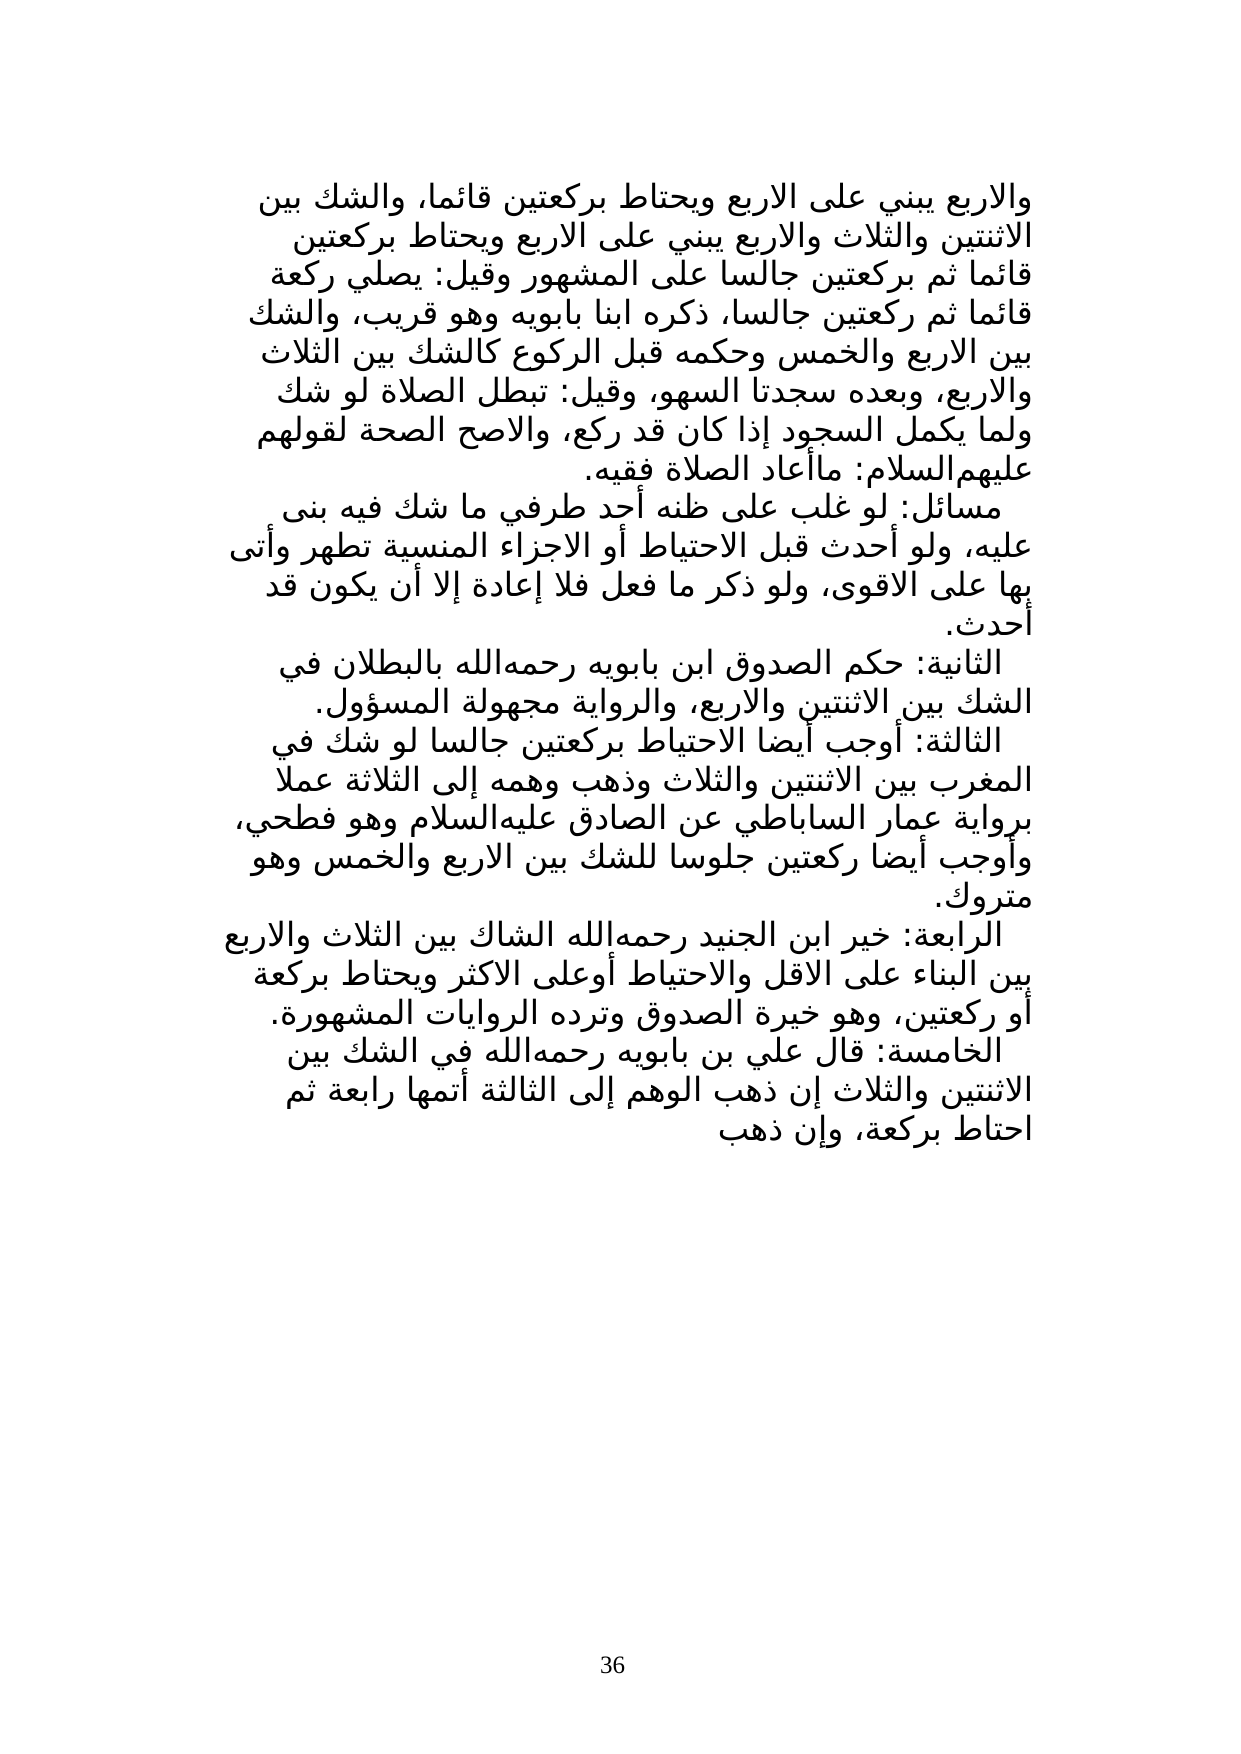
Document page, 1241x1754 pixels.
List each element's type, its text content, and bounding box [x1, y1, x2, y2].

text والاربع يبني على الاربع ويحتاط بركعتين قائما، والشك بين الاثنتين والثلاث والاربع يبني على الاربع ويحتاط بركعتين قائما ثم بركعتين جالسا على المشهور وقيل: يصلي ركعة قائما ثم ركعتين جالسا، ذكره ابنا بابويه وهو قريب، والشك بين الاربع والخمس وحكمه قبل الركوع كالشك بين الثلاث والاربع، وبعده سجدتا السهو، وقيل: تبطل الصلاة لو شك ولما يكمل السجود إذا كان قد ركع، والاصح الصحة لقولهم عليهم‌السلام: ماأعاد الصلاة فقيه. [222, 177, 1033, 488]
text الرابعة: خير ابن الجنيد رحمه‌الله الشاك بين الثلاث والاربع بين البناء على الاقل والاحتياط أوعلى الاكثر ويحتاط بركعة أو ركعتين، وهو خيرة الصدوق وترده الروايات المشهورة. [222, 915, 1033, 1032]
text الثالثة: أوجب أيضا الاحتياط بركعتين جالسا لو شك في المغرب بين الاثنتين والثلاث وذهب وهمه إلى الثلاثة عملا برواية عمار الساباطي عن الصادق عليه‌السلام وهو فطحي، وأوجب أيضا ركعتين جلوسا للشك بين الاربع والخمس وهو متروك. [222, 721, 1033, 915]
text الخامسة: قال علي بن بابويه رحمه‌الله في الشك بين الاثنتين والثلاث إن ذهب الوهم إلى الثالثة أتمها رابعة ثم احتاط بركعة، وإن ذهب [222, 1032, 1033, 1148]
text مسائل: لو غلب على ظنه أحد طرفي ما شك فيه بنى عليه، ولو أحدث قبل الاحتياط أو الاجزاء المنسية تطهر وأتى بها على الاقوى، ولو ذكر ما فعل فلا إعادة إلا أن يكون قد أحدث. [222, 488, 1033, 643]
text الثانية: حكم الصدوق ابن بابويه رحمه‌الله بالبطلان في الشك بين الاثنتين والاربع، والرواية مجهولة المسؤول. [222, 643, 1033, 721]
